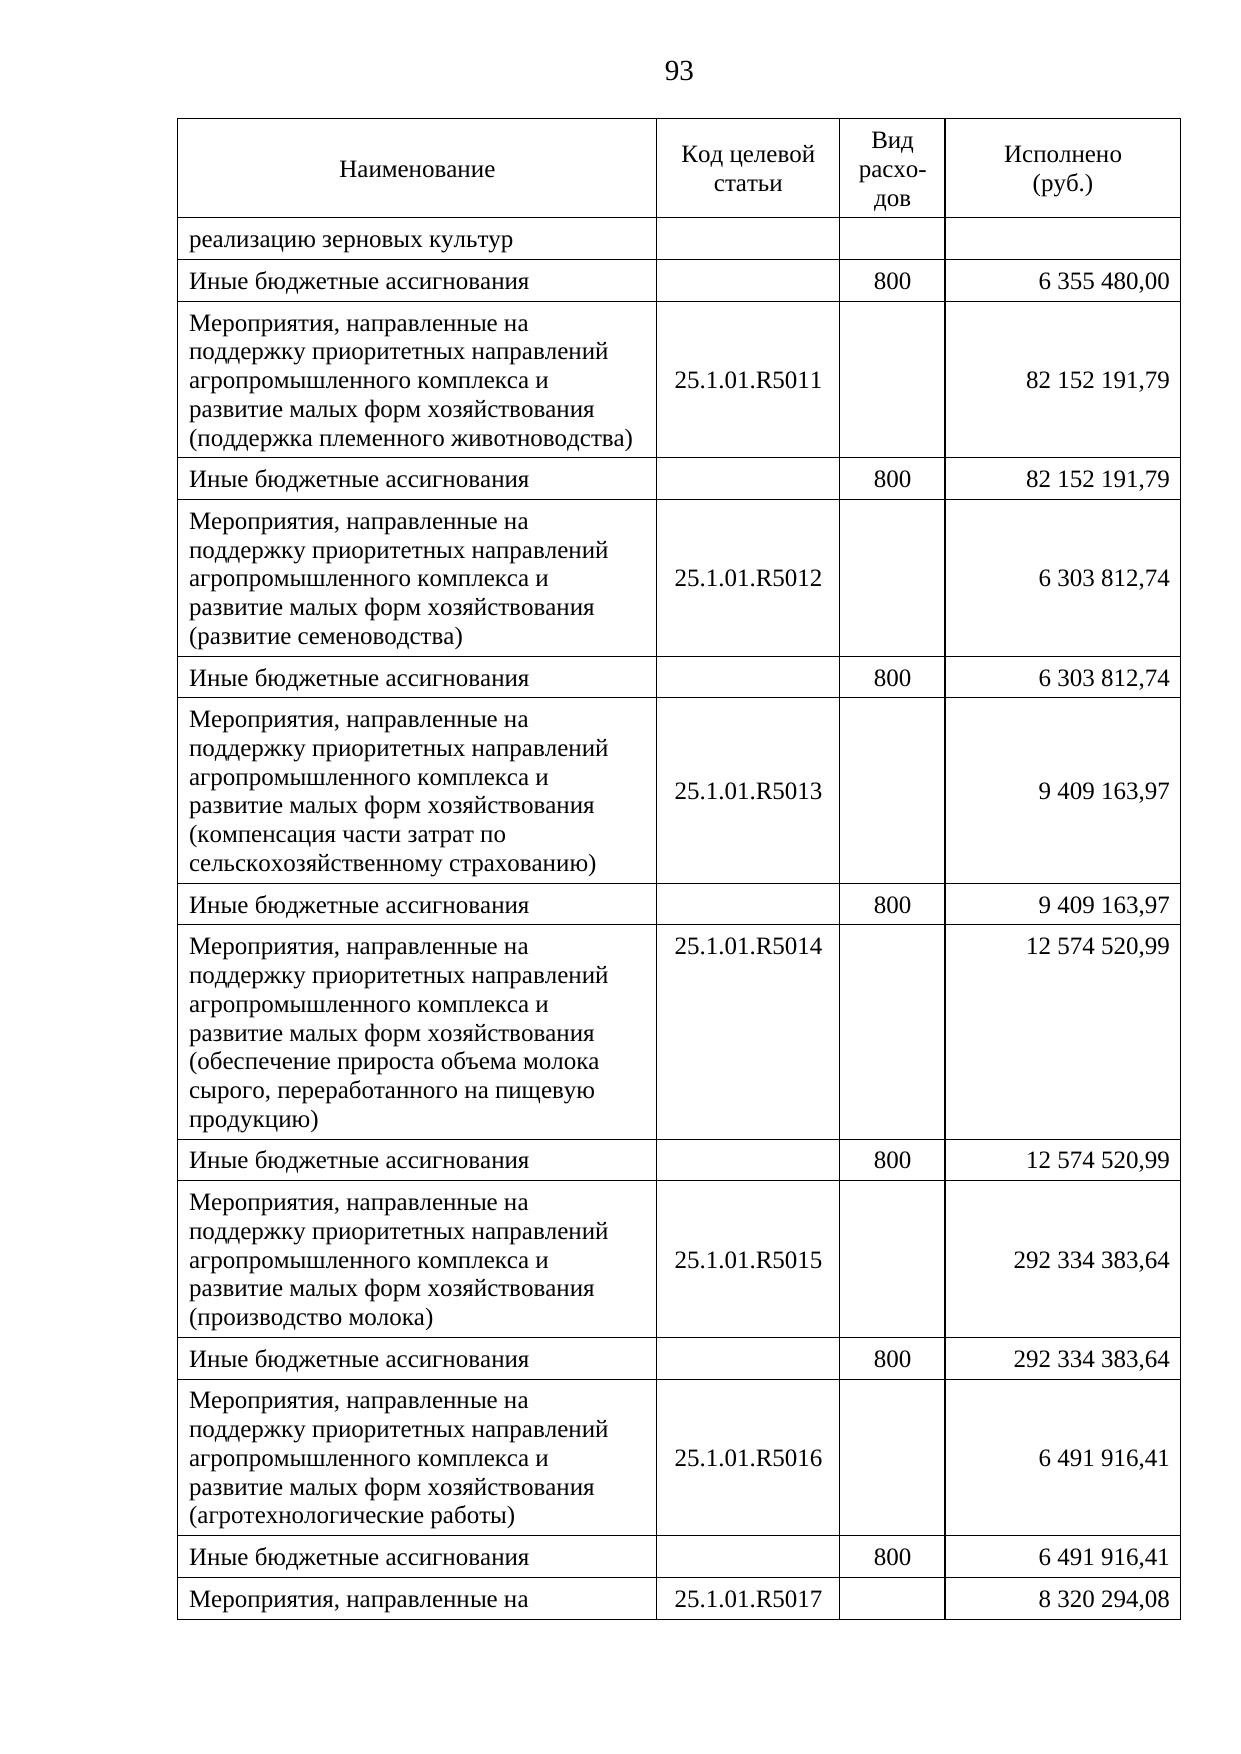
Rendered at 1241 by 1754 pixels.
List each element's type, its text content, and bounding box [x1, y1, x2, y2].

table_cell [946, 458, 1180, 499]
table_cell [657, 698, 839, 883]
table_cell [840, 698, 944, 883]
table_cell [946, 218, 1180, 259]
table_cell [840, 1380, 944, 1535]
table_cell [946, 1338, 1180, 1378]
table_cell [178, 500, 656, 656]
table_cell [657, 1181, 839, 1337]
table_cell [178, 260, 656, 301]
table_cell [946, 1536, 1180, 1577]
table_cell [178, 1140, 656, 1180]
table_header Вид расхо-дов [840, 119, 944, 217]
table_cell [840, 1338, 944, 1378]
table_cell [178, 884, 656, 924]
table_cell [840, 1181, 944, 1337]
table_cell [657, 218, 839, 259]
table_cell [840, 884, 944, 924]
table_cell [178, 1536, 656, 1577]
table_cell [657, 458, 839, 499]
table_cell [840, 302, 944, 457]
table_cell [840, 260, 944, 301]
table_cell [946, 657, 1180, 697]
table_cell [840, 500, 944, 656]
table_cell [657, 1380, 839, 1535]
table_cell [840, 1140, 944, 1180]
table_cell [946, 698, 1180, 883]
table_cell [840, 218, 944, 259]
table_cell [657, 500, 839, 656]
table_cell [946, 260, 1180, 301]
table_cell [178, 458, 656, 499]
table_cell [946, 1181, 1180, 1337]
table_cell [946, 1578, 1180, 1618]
table_header Исполнено (руб.) [946, 119, 1180, 217]
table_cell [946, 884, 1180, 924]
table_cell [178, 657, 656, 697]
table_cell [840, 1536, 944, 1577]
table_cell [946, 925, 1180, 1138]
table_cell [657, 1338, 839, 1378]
table_header Код целевой статьи [657, 119, 839, 217]
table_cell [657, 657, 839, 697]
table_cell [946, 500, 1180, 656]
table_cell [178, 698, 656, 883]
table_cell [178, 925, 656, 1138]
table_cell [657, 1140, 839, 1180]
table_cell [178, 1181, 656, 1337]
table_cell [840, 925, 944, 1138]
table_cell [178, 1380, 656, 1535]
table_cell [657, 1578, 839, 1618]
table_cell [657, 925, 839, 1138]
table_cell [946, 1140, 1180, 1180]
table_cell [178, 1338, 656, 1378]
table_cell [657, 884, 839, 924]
table_header Наименование [178, 119, 656, 217]
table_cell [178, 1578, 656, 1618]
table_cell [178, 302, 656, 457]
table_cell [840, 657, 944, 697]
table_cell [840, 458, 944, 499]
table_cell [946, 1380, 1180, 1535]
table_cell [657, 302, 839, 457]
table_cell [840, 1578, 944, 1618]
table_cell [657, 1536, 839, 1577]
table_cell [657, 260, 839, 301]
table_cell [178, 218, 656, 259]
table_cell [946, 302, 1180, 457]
